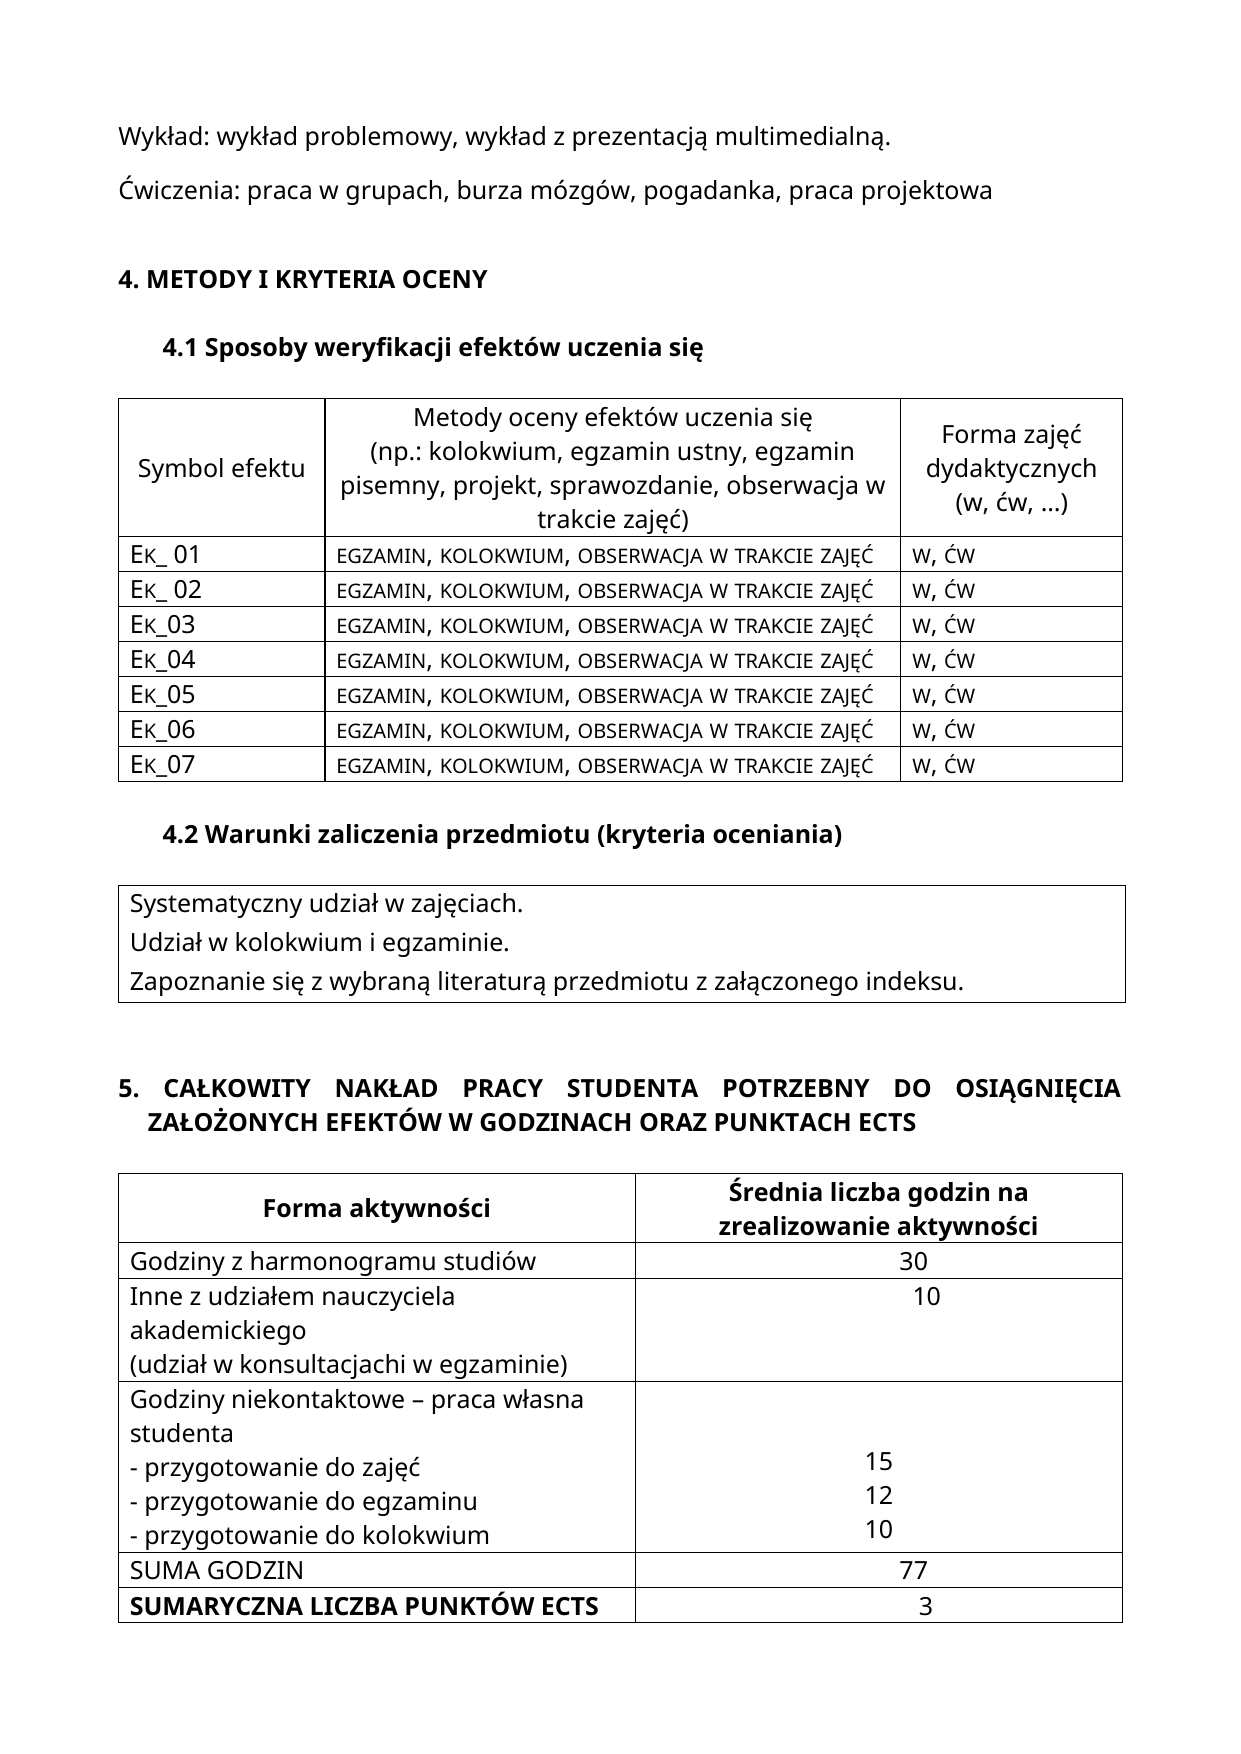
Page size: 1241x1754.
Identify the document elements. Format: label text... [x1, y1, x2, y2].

table_cell egzamin, kolokwium, obserwacja w trakcie zajęć [326, 537, 900, 571]
text 4. METODY I KRYTERIA OCENY [118, 262, 1122, 296]
text 4.2 Warunki zaliczenia przedmiotu (kryteria oceniania) [162, 816, 1122, 850]
table_cell w, ćw [901, 747, 1122, 781]
table_cell egzamin, kolokwium, obserwacja w trakcie zajęć [326, 677, 900, 711]
table_cell Inne z udziałem nauczyciela akademickiego (udział w konsultacjachi w egzaminie) [119, 1279, 635, 1381]
table_cell 30 [636, 1243, 1122, 1277]
table_cell w, ćw [901, 642, 1122, 676]
table_cell w, ćw [901, 572, 1122, 606]
table_cell Godziny z harmonogramu studiów [119, 1243, 635, 1277]
table_cell SUMARYCZNA LICZBA PUNKTÓW ECTS [119, 1588, 635, 1622]
table_cell egzamin, kolokwium, obserwacja w trakcie zajęć [326, 572, 900, 606]
table_header Forma aktywności [119, 1174, 635, 1242]
table_header Średnia liczba godzin na zrealizowanie aktywności [636, 1174, 1122, 1242]
text Wykład: wykład problemowy, wykład z prezentacją multimedialną. [118, 118, 1122, 152]
table_cell 10 [636, 1279, 1122, 1381]
table_cell Ek_07 [119, 747, 324, 781]
table_cell w, ćw [901, 607, 1122, 641]
table_cell egzamin, kolokwium, obserwacja w trakcie zajęć [326, 607, 900, 641]
text Ćwiczenia: praca w grupach, burza mózgów, pogadanka, praca projektowa [118, 173, 1122, 207]
table_cell w, ćw [901, 712, 1122, 746]
table_cell Ek_ 01 [119, 537, 324, 571]
table_cell SUMA GODZIN [119, 1553, 635, 1587]
table_cell 15 12 10 [636, 1382, 1122, 1552]
table_cell Ek_ 02 [119, 572, 324, 606]
table_cell 3 [636, 1588, 1122, 1622]
table_header Systematyczny udział w zajęciach. Udział w kolokwium i egzaminie. Zapoznanie się z wybraną literaturą przedmiotu z załączonego indeksu. [119, 886, 1125, 1002]
table_header Symbol efektu [119, 399, 324, 536]
table_cell 77 [636, 1553, 1122, 1587]
table_cell Ek_03 [119, 607, 324, 641]
table_cell Godziny niekontaktowe – praca własna studenta - przygotowanie do zajęć - przygotowanie do egzaminu - przygotowanie do kolokwium [119, 1382, 635, 1552]
table_cell Ek_04 [119, 642, 324, 676]
table_cell egzamin, kolokwium, obserwacja w trakcie zajęć [326, 747, 900, 781]
table_header Forma zajęć dydaktycznych (w, ćw, …) [901, 399, 1122, 536]
table_cell w, ćw [901, 677, 1122, 711]
table_cell egzamin, kolokwium, obserwacja w trakcie zajęć [326, 712, 900, 746]
table_cell Ek_05 [119, 677, 324, 711]
text 4.1 Sposoby weryfikacji efektów uczenia się [162, 330, 1122, 364]
table_header Metody oceny efektów uczenia się (np.: kolokwium, egzamin ustny, egzamin pisemny, projekt, sprawozdanie, obserwacja w trakcie zajęć) [326, 399, 900, 536]
text 5. CAŁKOWITY NAKŁAD PRACY STUDENTA POTRZEBNY DO OSIĄGNIĘCIA ZAŁOŻONYCH EFEKTÓW W GODZINACH ORAZ PUNKTACH ECTS [118, 1071, 1122, 1139]
table_cell w, ćw [901, 537, 1122, 571]
table_cell Ek_06 [119, 712, 324, 746]
table_cell egzamin, kolokwium, obserwacja w trakcie zajęć [326, 642, 900, 676]
